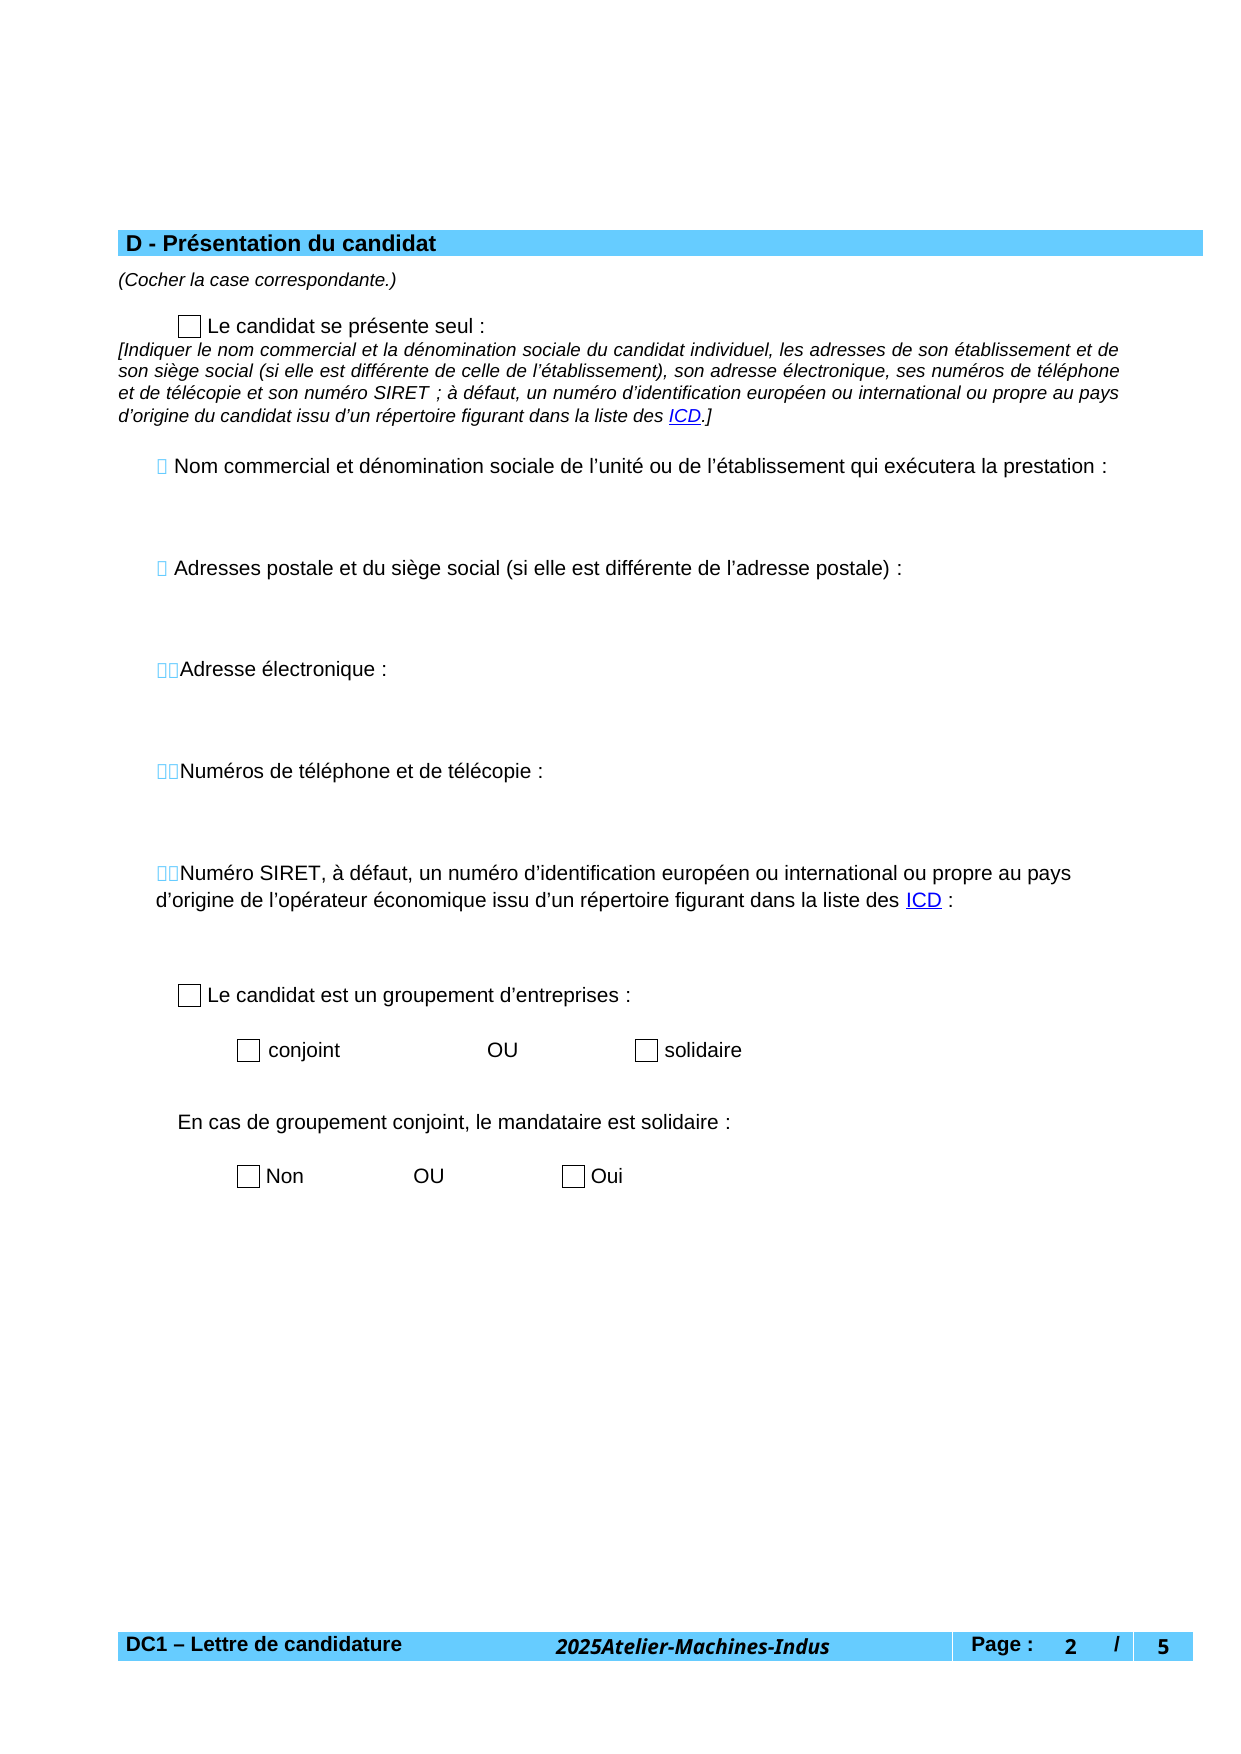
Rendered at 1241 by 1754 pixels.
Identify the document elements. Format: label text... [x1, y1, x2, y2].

table_header D - Présentation du candidat [118, 230, 1203, 256]
text Le candidat est un groupement d’entreprises : [118, 983, 1122, 1007]
text Numéro SIRET, à défaut, un numéro d’identification européen ou international ou propre au pays d’origine de l’opérateur économique issu d’un répertoire figurant dans la liste des ICD : [156, 858, 1122, 911]
text [Indiquer le nom commercial et la dénomination sociale du candidat individuel, les adresses de son établissement et de son siège social (si elle est différente de celle de l’établissement), son adresse électronique, ses numéros de téléphone et de télécopie et son numéro SIRET ; à défaut, un numéro d’identification européen ou international ou propre au pays d’origine du candidat issu d’un répertoire figurant dans la liste des ICD.] [118, 338, 1122, 427]
text En cas de groupement conjoint, le mandataire est solidaire : [118, 1110, 1122, 1134]
text  Nom commercial et dénomination sociale de l’unité ou de l’établissement qui exécutera la prestation : [156, 451, 1122, 481]
text conjoint OU solidaire [177, 1038, 1122, 1062]
text Numéros de téléphone et de télécopie : [156, 756, 1122, 786]
text (Cocher la case correspondante.) [118, 269, 1122, 290]
text Adresse électronique : [156, 654, 1122, 684]
text  Adresses postale et du siège social (si elle est différente de l’adresse postale) : [156, 553, 1122, 582]
text Non OU Oui [177, 1164, 1122, 1188]
text Le candidat se présente seul : [177, 314, 1122, 338]
